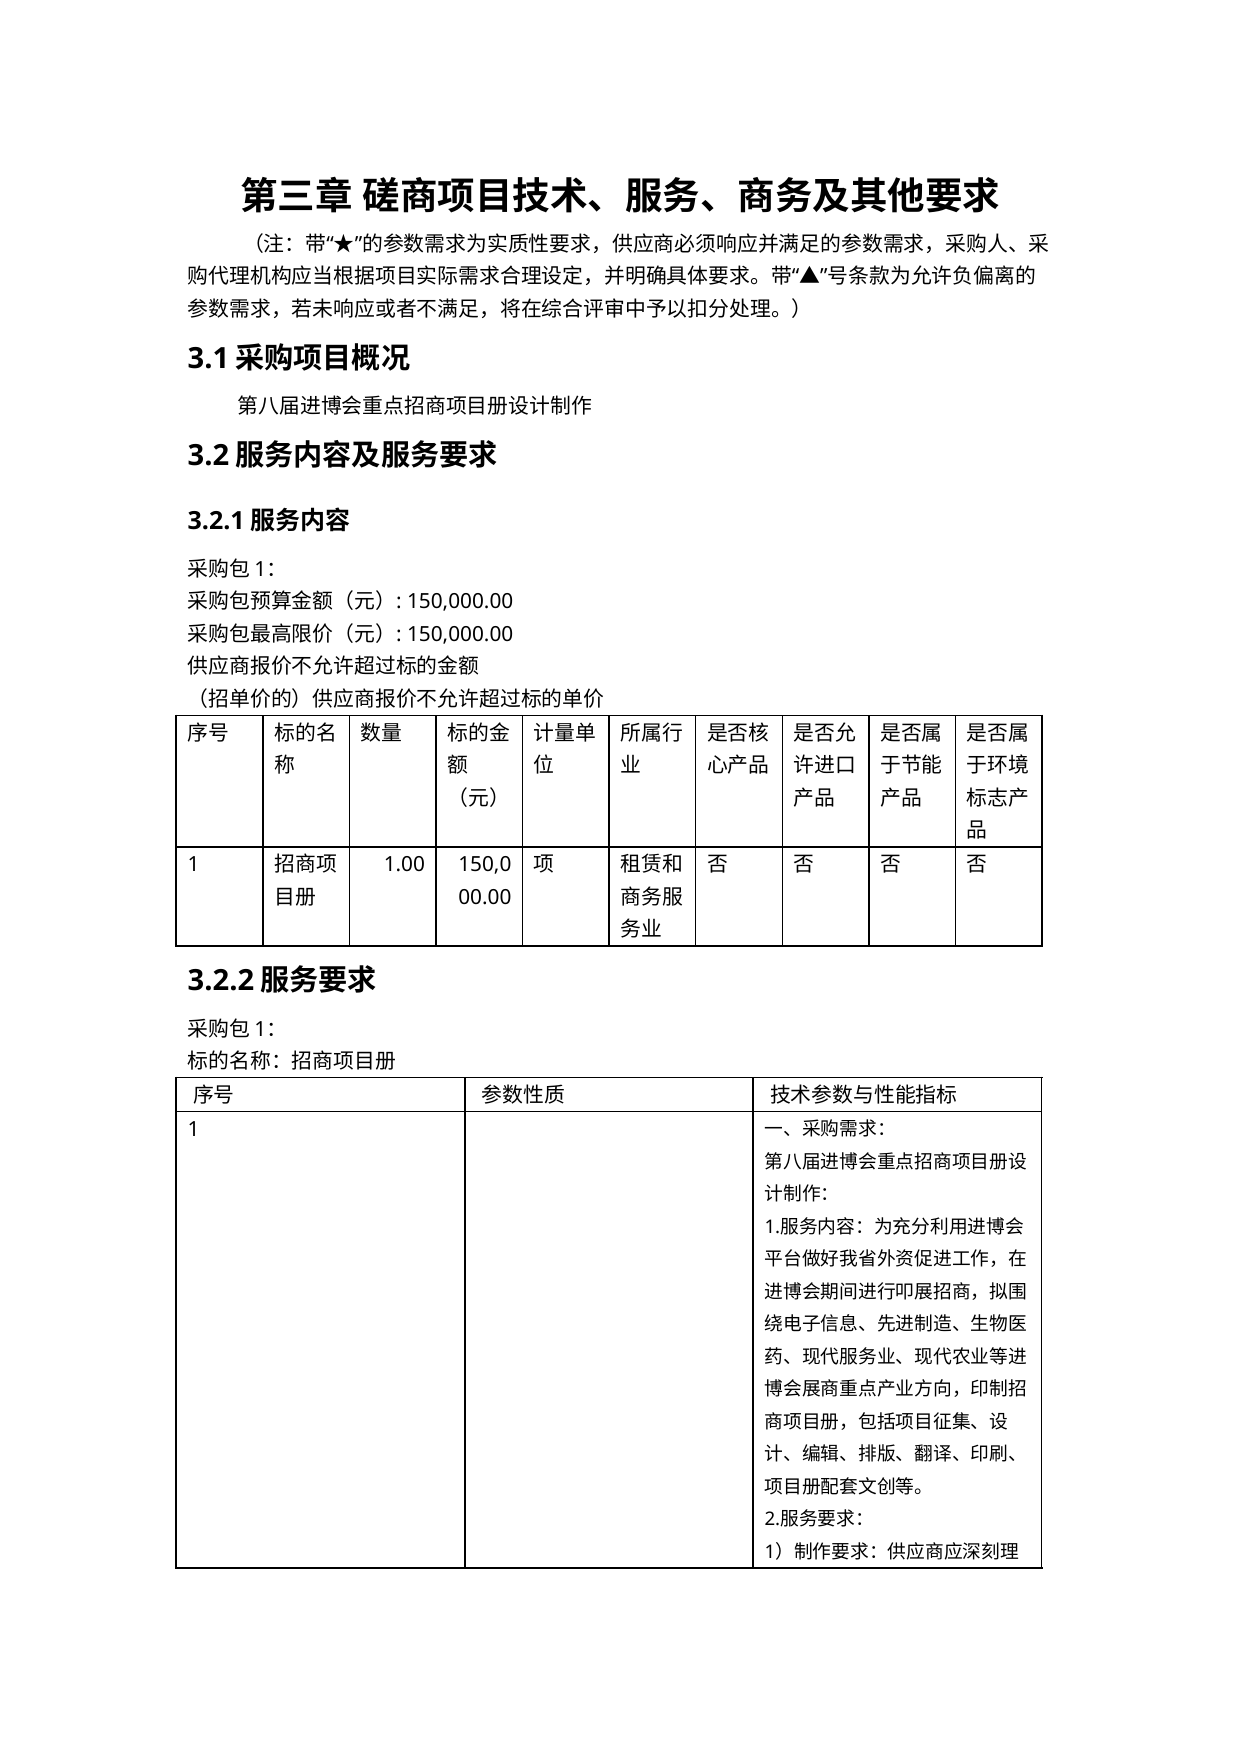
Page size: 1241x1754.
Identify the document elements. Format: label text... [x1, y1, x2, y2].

text 3.2.2服务要求 [187, 947, 1053, 1012]
text 第八届进博会重点招商项目册设计制作 [187, 389, 1053, 422]
table_cell [466, 1112, 752, 1567]
table_cell 否 [956, 848, 1041, 945]
table_header 序号 [177, 1078, 464, 1111]
text 采购包预算金额（元）: 150,000.00 [187, 584, 1053, 617]
table_cell 否 [696, 848, 782, 945]
table_header 标的名称 [264, 716, 349, 846]
table_header 是否属于节能产品 [870, 716, 955, 846]
text （招单价的）供应商报价不允许超过标的单价 [187, 682, 1053, 714]
table_header 计量单位 [523, 716, 608, 846]
table_header 是否核心产品 [696, 716, 782, 846]
text 采购包1： [187, 1012, 1053, 1044]
table_cell 1 [177, 848, 262, 945]
text 供应商报价不允许超过标的金额 [187, 649, 1053, 682]
table_cell 项 [523, 848, 608, 945]
table_header 标的金额 （元） [437, 716, 522, 846]
table_header 所属行业 [610, 716, 695, 846]
text 标的名称：招商项目册 [187, 1044, 1053, 1077]
table_header 技术参数与性能指标 [754, 1078, 1041, 1111]
table_cell 招商项目册 [264, 848, 349, 945]
text 3.2.1服务内容 [187, 487, 1053, 552]
text 第三章 磋商项目技术、服务、商务及其他要求 [187, 162, 1053, 227]
table_cell 否 [870, 848, 955, 945]
text 采购包最高限价（元）: 150,000.00 [187, 617, 1053, 649]
table_cell 1 [177, 1112, 464, 1567]
text 采购包1： [187, 552, 1053, 584]
text （注：带“★”的参数需求为实质性要求，供应商必须响应并满足的参数需求，采购人、采购代理机构应当根据项目实际需求合理设定，并明确具体要求。带“▲”号条款为允许负偏离的参数需求，若未响应或者不满足，将在综合评审中予以扣分处理。） [187, 227, 1053, 324]
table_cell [754, 1112, 1041, 1567]
table_cell 150,000.00 [437, 848, 522, 945]
text 3.2服务内容及服务要求 [187, 422, 1053, 487]
table_header 数量 [350, 716, 435, 846]
table_cell 否 [783, 848, 868, 945]
table_header 参数性质 [466, 1078, 752, 1111]
table_header 是否允许进口产品 [783, 716, 868, 846]
table_cell 租赁和商务服务业 [610, 848, 695, 945]
text 3.1采购项目概况 [187, 324, 1053, 389]
table_header 序号 [177, 716, 262, 846]
table_cell 1.00 [350, 848, 435, 945]
table_header 是否属于环境标志产品 [956, 716, 1041, 846]
